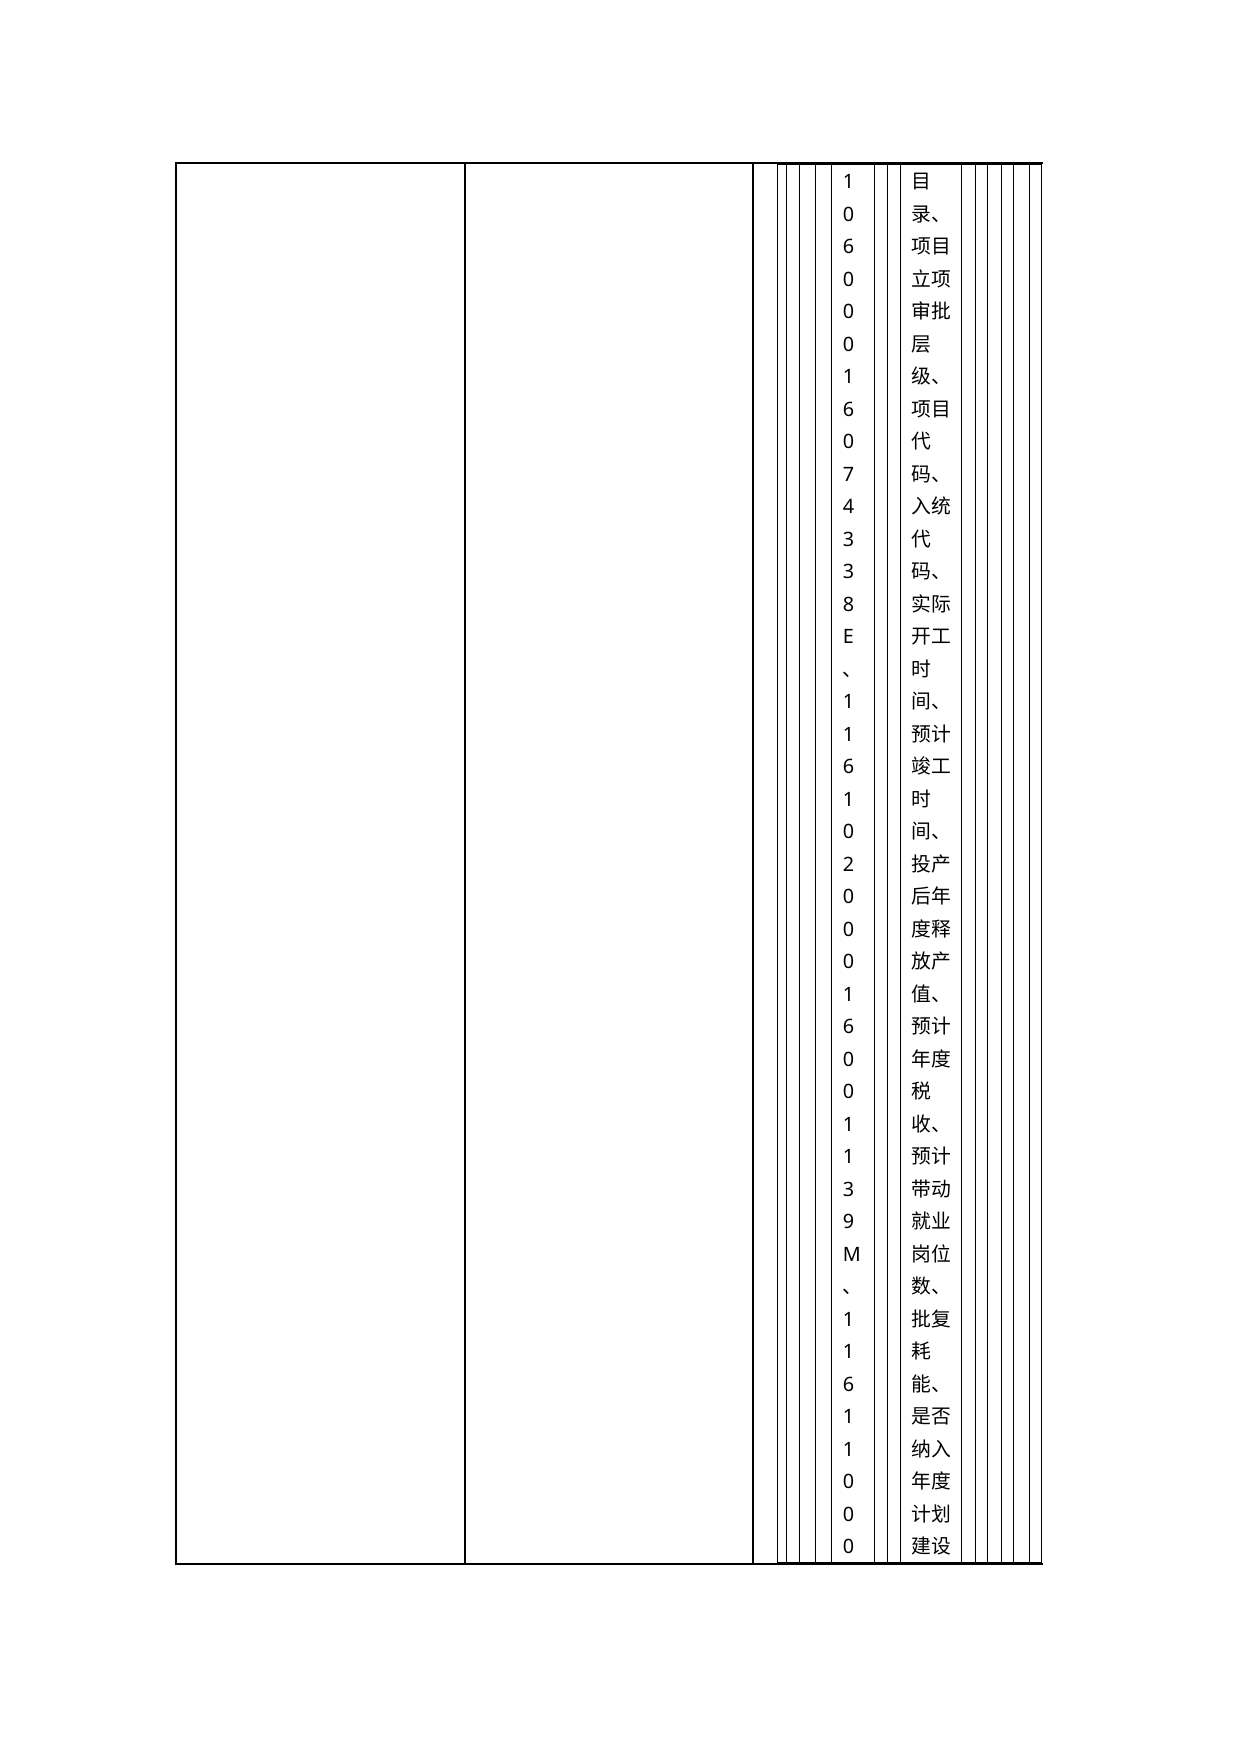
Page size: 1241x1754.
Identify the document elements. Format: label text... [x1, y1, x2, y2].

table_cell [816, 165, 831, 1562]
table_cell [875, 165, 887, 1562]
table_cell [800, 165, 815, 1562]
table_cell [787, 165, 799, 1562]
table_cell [754, 164, 777, 1563]
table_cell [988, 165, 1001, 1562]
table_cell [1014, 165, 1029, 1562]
table_cell [466, 164, 752, 1563]
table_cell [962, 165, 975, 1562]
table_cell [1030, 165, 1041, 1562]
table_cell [901, 165, 961, 1562]
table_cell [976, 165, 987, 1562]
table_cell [832, 165, 874, 1562]
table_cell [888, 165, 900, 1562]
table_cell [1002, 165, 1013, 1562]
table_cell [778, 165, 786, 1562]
table_cell 10 [177, 164, 464, 1563]
